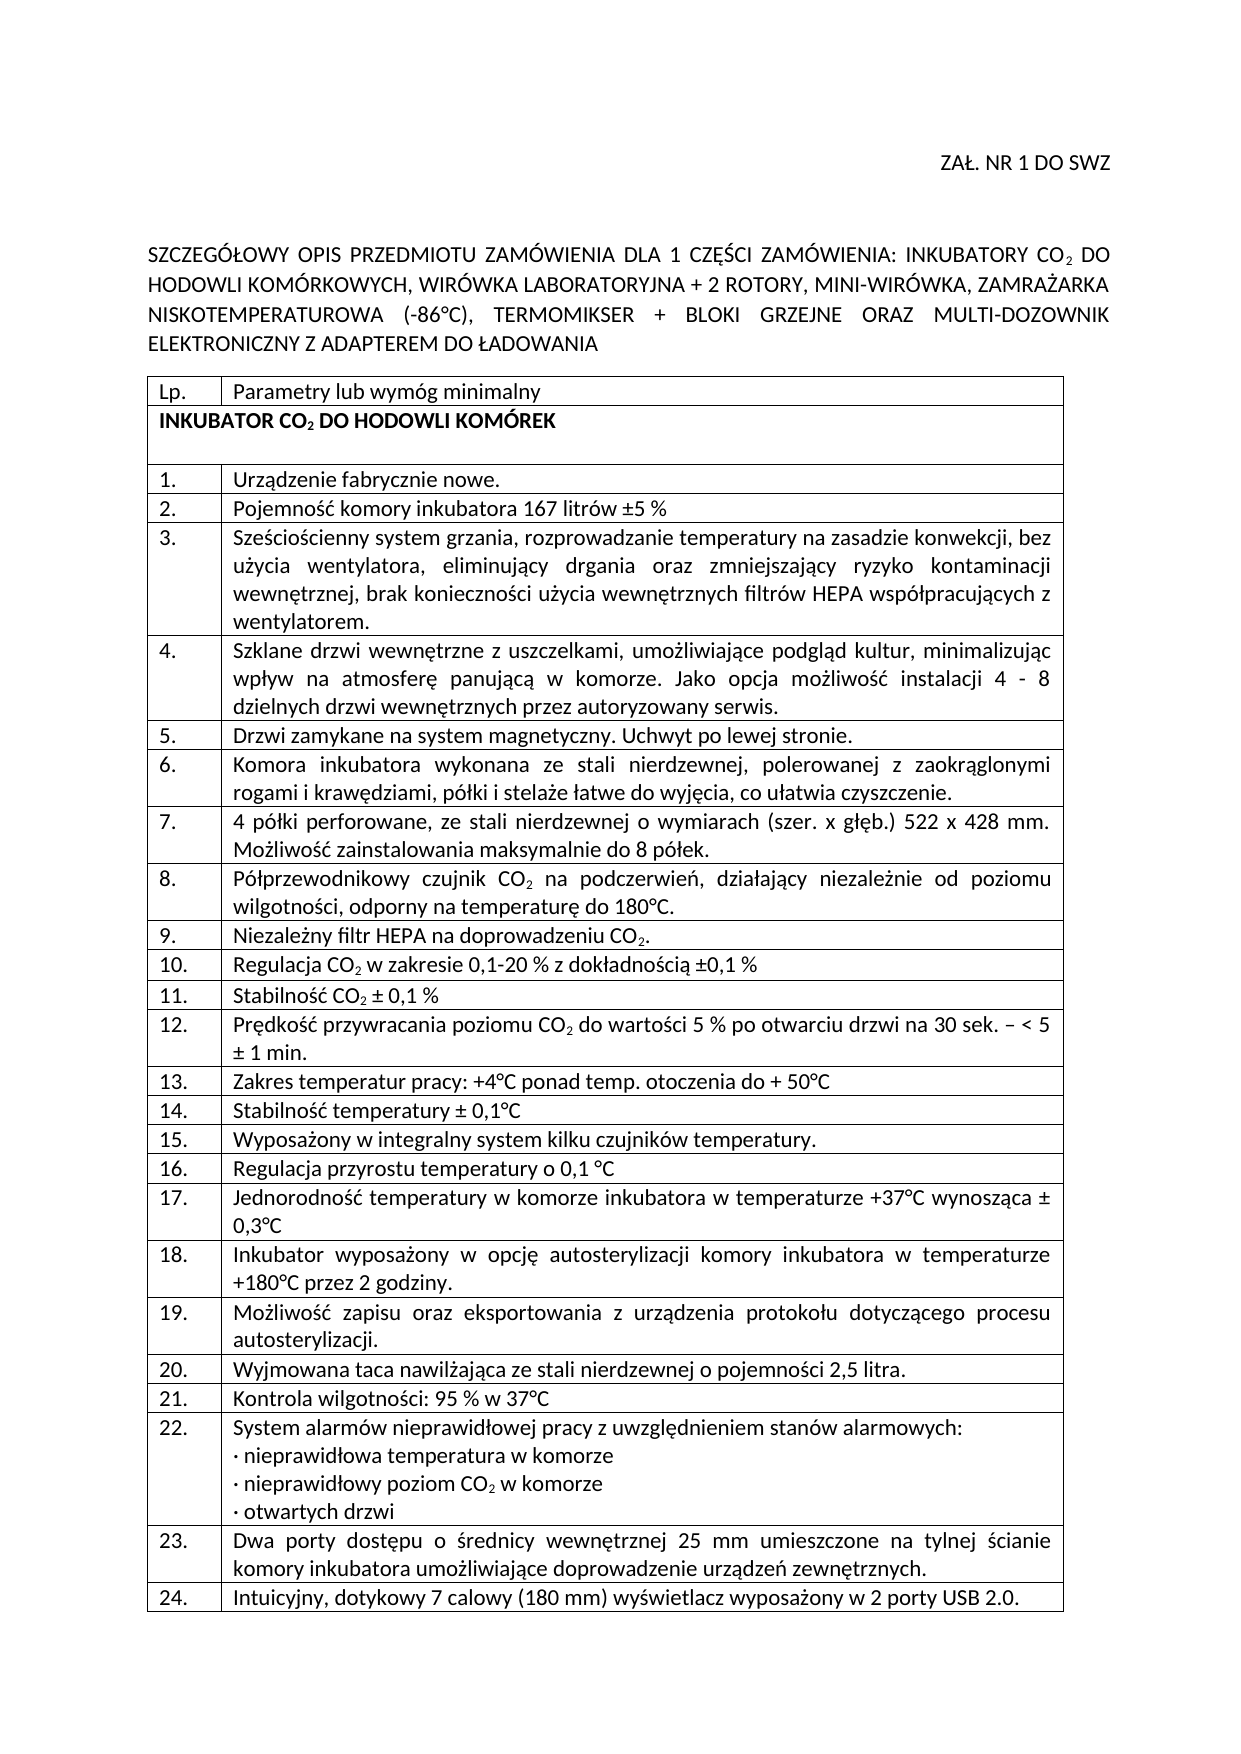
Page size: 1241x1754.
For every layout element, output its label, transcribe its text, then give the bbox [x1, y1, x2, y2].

table_cell 5. [148, 721, 221, 749]
table_cell INKUBATOR CO2 DO HODOWLI KOMÓREK [148, 406, 1063, 464]
table_cell 24. [148, 1583, 221, 1611]
table_cell Prędkość przywracania poziomu CO2 do wartości 5 % po otwarciu drzwi na 30 sek. – < 5 ± 1 min. [222, 1010, 1063, 1066]
table_cell Wyposażony w integralny system kilku czujników temperatury. [222, 1125, 1063, 1153]
table_cell 11. [148, 981, 221, 1009]
table_cell 14. [148, 1096, 221, 1124]
table_cell Zakres temperatur pracy: +4°C ponad temp. otoczenia do + 50°C [222, 1067, 1063, 1095]
text SZCZEGÓŁOWY OPIS PRZEDMIOTU ZAMÓWIENIA DLA 1 CZĘŚCI ZAMÓWIENIA: INKUBATORY CO2 DO HODOWLI KOMÓRKOWYCH, WIRÓWKA LABORATORYJNA + 2 ROTORY, MINI-WIRÓWKA, ZAMRAŻARKA NISKOTEMPERATUROWA (-86°C), TERMOMIKSER + BLOKI GRZEJNE ORAZ MULTI-DOZOWNIK ELEKTRONICZNY Z ADAPTEREM DO ŁADOWANIA [148, 240, 1110, 357]
table_cell 9. [148, 921, 221, 949]
table_cell Komora inkubatora wykonana ze stali nierdzewnej, polerowanej z zaokrąglonymi rogami i krawędziami, półki i stelaże łatwe do wyjęcia, co ułatwia czyszczenie. [222, 750, 1063, 806]
table_cell Regulacja przyrostu temperatury o 0,1 °C [222, 1154, 1063, 1182]
table_cell 22. [148, 1413, 221, 1525]
table_cell 4. [148, 636, 221, 720]
table_cell 8. [148, 864, 221, 920]
table_cell 16. [148, 1154, 221, 1182]
table_cell Dwa porty dostępu o średnicy wewnętrznej 25 mm umieszczone na tylnej ścianie komory inkubatora umożliwiające doprowadzenie urządzeń zewnętrznych. [222, 1526, 1063, 1582]
table_cell Intuicyjny, dotykowy 7 calowy (180 mm) wyświetlacz wyposażony w 2 porty USB 2.0. [222, 1583, 1063, 1611]
table_cell 1. [148, 465, 221, 493]
table_cell Pojemność komory inkubatora 167 litrów ±5 % [222, 494, 1063, 522]
table_cell 17. [148, 1184, 221, 1239]
table_header Lp. [148, 377, 221, 405]
table_cell Półprzewodnikowy czujnik CO2 na podczerwień, działający niezależnie od poziomu wilgotności, odporny na temperaturę do 180°C. [222, 864, 1063, 920]
table_cell 20. [148, 1355, 221, 1383]
table_cell Szklane drzwi wewnętrzne z uszczelkami, umożliwiające podgląd kultur, minimalizując wpływ na atmosferę panującą w komorze. Jako opcja możliwość instalacji 4 - 8 dzielnych drzwi wewnętrznych przez autoryzowany serwis. [222, 636, 1063, 720]
table_cell Stabilność temperatury ± 0,1°C [222, 1096, 1063, 1124]
table_cell Stabilność CO2 ± 0,1 % [222, 981, 1063, 1009]
table_cell 10. [148, 950, 221, 980]
table_cell 12. [148, 1010, 221, 1066]
table_cell 19. [148, 1298, 221, 1354]
table_header Parametry lub wymóg minimalny [222, 377, 1063, 405]
table_cell 4 półki perforowane, ze stali nierdzewnej o wymiarach (szer. x głęb.) 522 x 428 mm. Możliwość zainstalowania maksymalnie do 8 półek. [222, 807, 1063, 863]
table_cell Sześciościenny system grzania, rozprowadzanie temperatury na zasadzie konwekcji, bez użycia wentylatora, eliminujący drgania oraz zmniejszający ryzyko kontaminacji wewnętrznej, brak konieczności użycia wewnętrznych filtrów HEPA współpracujących z wentylatorem. [222, 523, 1063, 635]
table_cell Niezależny filtr HEPA na doprowadzeniu CO2. [222, 921, 1063, 949]
table_cell 7. [148, 807, 221, 863]
table_cell 15. [148, 1125, 221, 1153]
table_cell 23. [148, 1526, 221, 1582]
table_cell 2. [148, 494, 221, 522]
table_cell 6. [148, 750, 221, 806]
table_cell 21. [148, 1384, 221, 1412]
table_cell Regulacja CO2 w zakresie 0,1-20 % z dokładnością ±0,1 % [222, 950, 1063, 980]
table_cell Jednorodność temperatury w komorze inkubatora w temperaturze +37°C wynosząca ± 0,3°C [222, 1184, 1063, 1239]
table_cell Inkubator wyposażony w opcję autosterylizacji komory inkubatora w temperaturze +180°C przez 2 godziny. [222, 1241, 1063, 1297]
table_cell System alarmów nieprawidłowej pracy z uwzględnieniem stanów alarmowych: · nieprawidłowa temperatura w komorze · nieprawidłowy poziom CO2 w komorze · otwartych drzwi [222, 1413, 1063, 1525]
table_cell Urządzenie fabrycznie nowe. [222, 465, 1063, 493]
table_cell Kontrola wilgotności: 95 % w 37°C [222, 1384, 1063, 1412]
table_cell Wyjmowana taca nawilżająca ze stali nierdzewnej o pojemności 2,5 litra. [222, 1355, 1063, 1383]
table_cell 3. [148, 523, 221, 635]
text ZAŁ. NR 1 DO SWZ [148, 148, 1110, 176]
table_cell 13. [148, 1067, 221, 1095]
table_cell Drzwi zamykane na system magnetyczny. Uchwyt po lewej stronie. [222, 721, 1063, 749]
table_cell Możliwość zapisu oraz eksportowania z urządzenia protokołu dotyczącego procesu autosterylizacji. [222, 1298, 1063, 1354]
table_cell 18. [148, 1241, 221, 1297]
